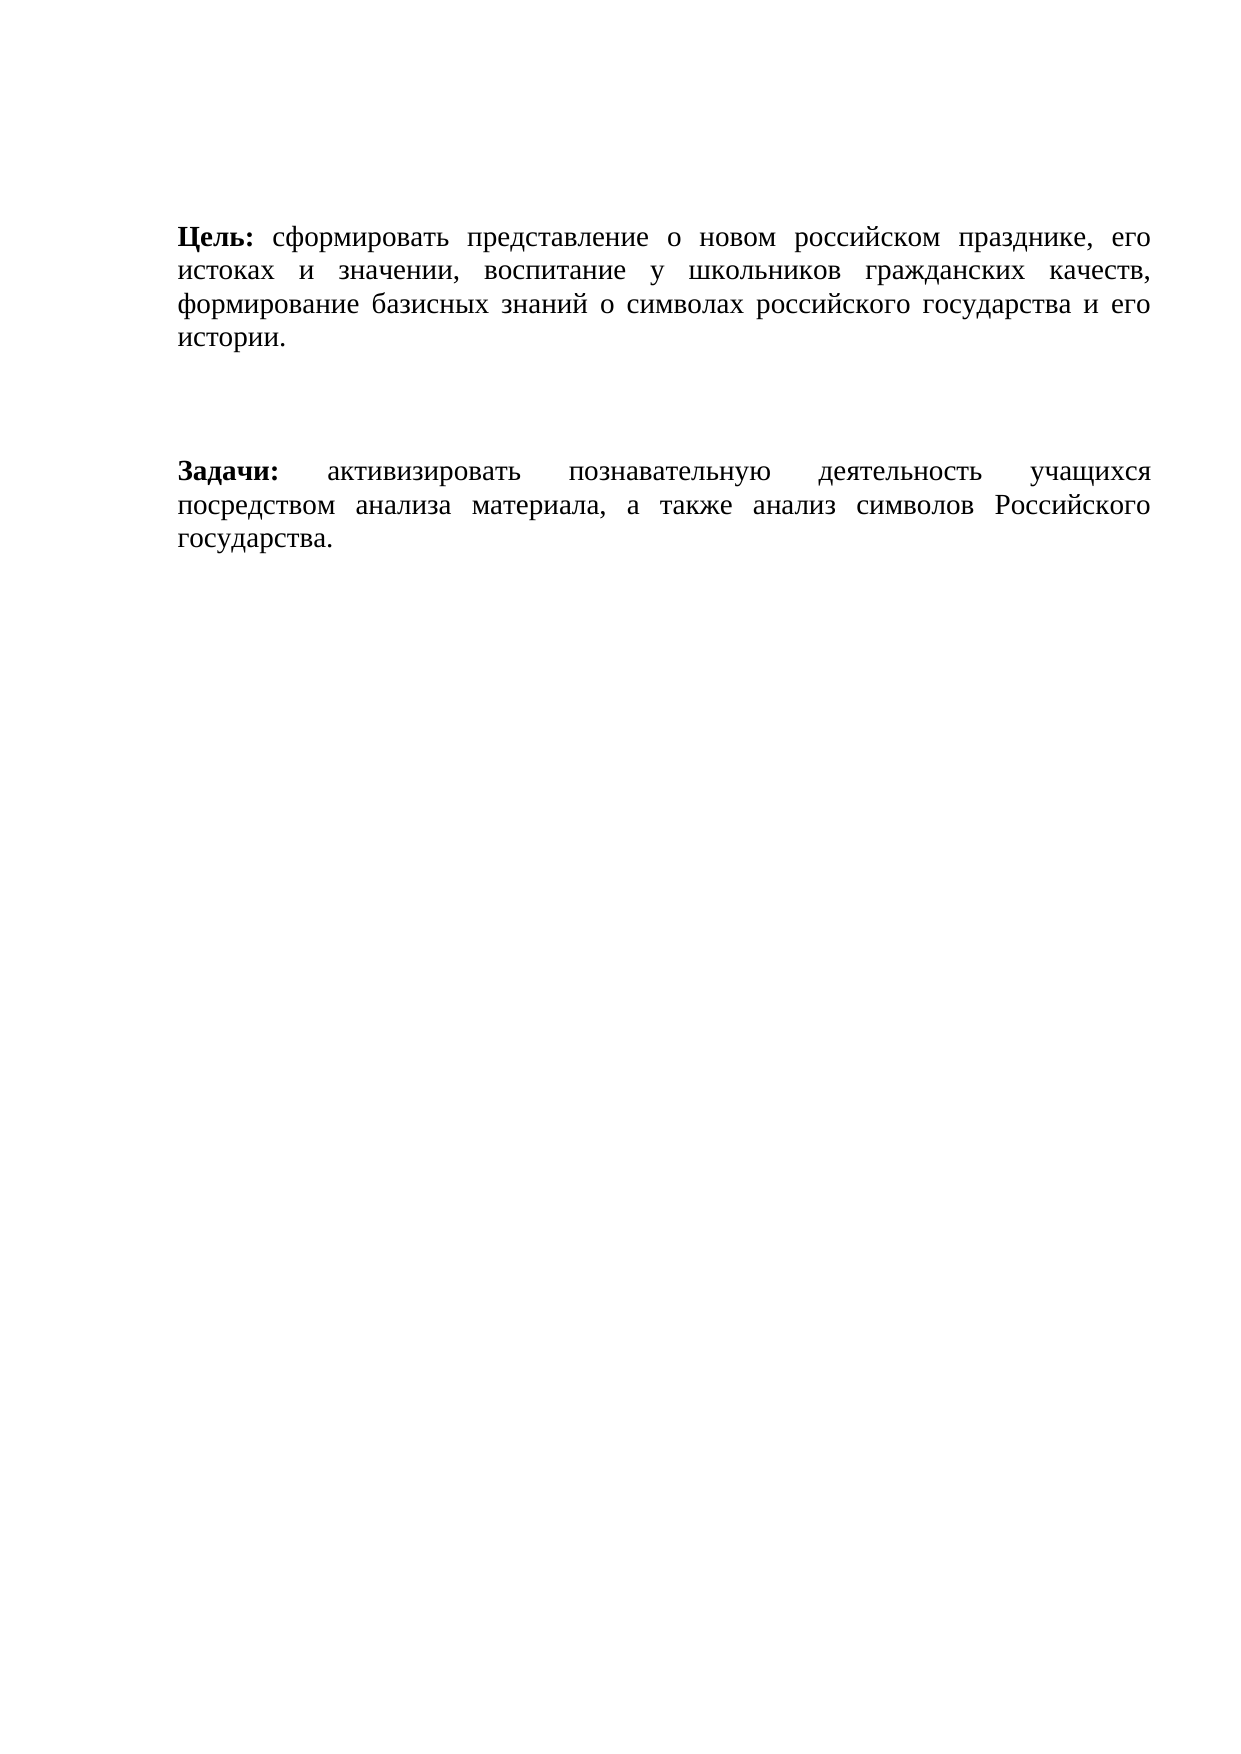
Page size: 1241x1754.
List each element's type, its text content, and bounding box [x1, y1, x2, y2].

text Задачи: активизировать познавательную деятельность учащихся посредством анализа материала, а также анализ символов Российского государства. [177, 453, 1152, 554]
text Цель: сформировать представление о новом российском празднике, его истоках и значении, воспитание у школьников гражданских качеств, формирование базисных знаний о символах российского государства и его истории. [177, 219, 1152, 353]
